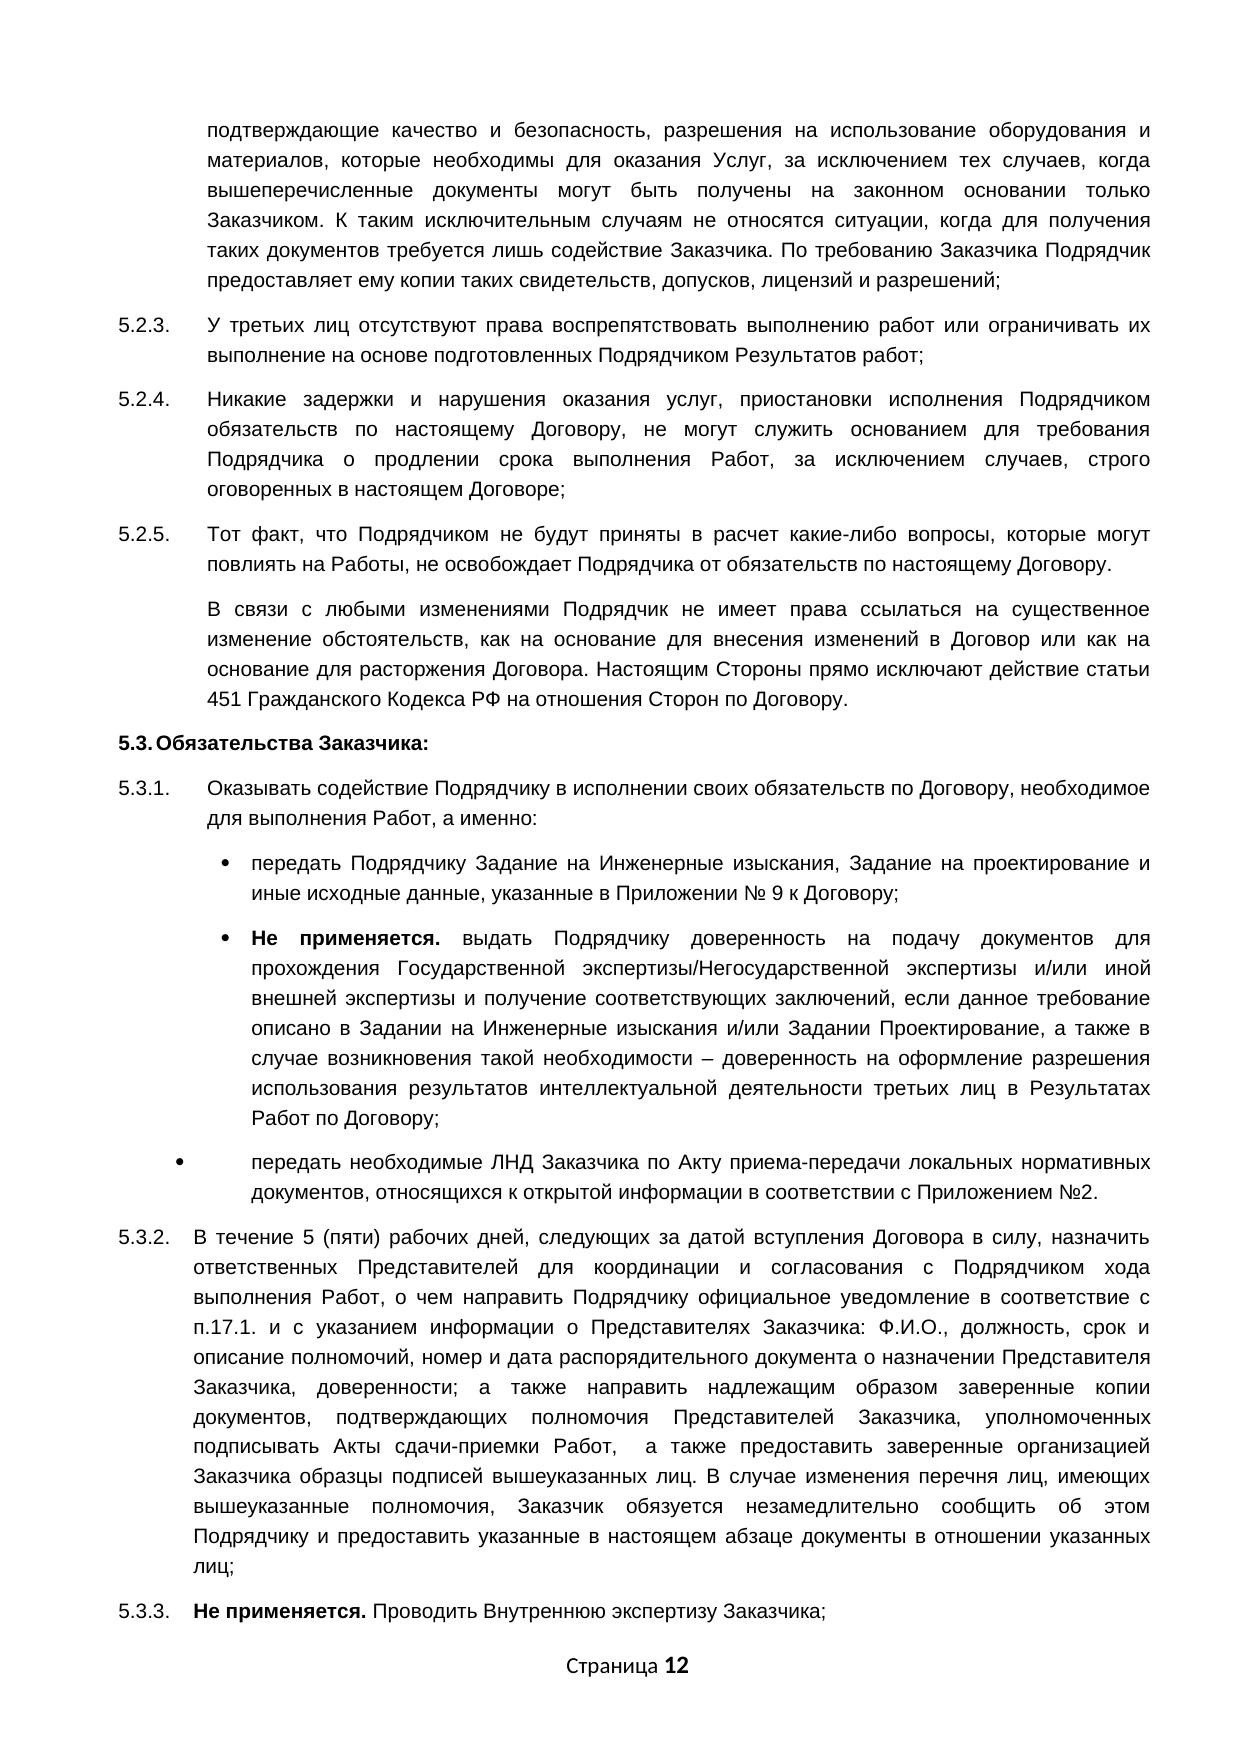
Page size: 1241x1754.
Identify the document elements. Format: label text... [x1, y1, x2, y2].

list Оказывать содействие Подрядчику в исполнении своих обязательств по Договору, необходимое для выполнения Работ, а именно: [118, 776, 1152, 830]
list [118, 118, 1152, 292]
list Не применяется. Проводить Внутреннюю экспертизу Заказчика; [118, 1599, 1152, 1623]
list У третьих лиц отсутствуют права воспрепятствовать выполнению работ или ограничивать их выполнение на основе подготовленных Подрядчиком Результатов работ; [118, 312, 1152, 366]
list передать Подрядчику Задание на Инженерные изыскания, Задание на проектирование и иные исходные данные, указанные в Приложении № 9 к Договору; [222, 851, 1152, 905]
list В течение 5 (пяти) рабочих дней, следующих за датой вступления Договора в силу, назначить ответственных Представителей для координации и согласования с Подрядчиком хода выполнения Работ, о чем направить Подрядчику официальное уведомление в соответствие с п.17.1. и с указанием информации о Представителях Заказчика: Ф.И.О., должность, срок и описание полномочий, номер и дата распорядительного документа о назначении Представителя Заказчика, доверенности; а также направить надлежащим образом заверенные копии документов, подтверждающих полномочия Представителей Заказчика, уполномоченных подписывать Акты сдачи-приемки Работ, а также предоставить заверенные организацией Заказчика образцы подписей вышеуказанных лиц. В случае изменения перечня лиц, имеющих вышеуказанные полномочия, Заказчик обязуется незамедлительно сообщить об этом Подрядчику и предоставить указанные в настоящем абзаце документы в отношении указанных лиц; [118, 1225, 1152, 1578]
list Не применяется. выдать Подрядчику доверенность на подачу документов для прохождения Государственной экспертизы/Негосударственной экспертизы и/или иной внешней экспертизы и получение соответствующих заключений, если данное требование описано в Задании на Инженерные изыскания и/или Задании Проектирование, а также в случае возникновения такой необходимости – доверенность на оформление разрешения использования результатов интеллектуальной деятельности третьих лиц в Результатах Работ по Договору; [222, 926, 1152, 1129]
list Никакие задержки и нарушения оказания услуг, приостановки исполнения Подрядчиком обязательств по настоящему Договору, не могут служить основанием для требования Подрядчика о продлении срока выполнения Работ, за исключением случаев, строго оговоренных в настоящем Договоре; [118, 387, 1152, 501]
text В связи с любыми изменениями Подрядчик не имеет права ссылаться на существенное изменение обстоятельств, как на основание для внесения изменений в Договор или как на основание для расторжения Договора. Настоящим Стороны прямо исключают действие статьи 451 Гражданского Кодекса РФ на отношения Сторон по Договору. [207, 597, 1152, 710]
list Тот факт, что Подрядчиком не будут приняты в расчет какие-либо вопросы, которые могут повлиять на Работы, не освобождает Подрядчика от обязательств по настоящему Договору. [118, 522, 1152, 576]
list Обязательства Заказчика: [118, 731, 1152, 755]
list передать необходимые ЛНД Заказчика по Акту приема-передачи локальных нормативных документов, относящихся к открытой информации в соответствии с Приложением №2. [176, 1150, 1152, 1204]
